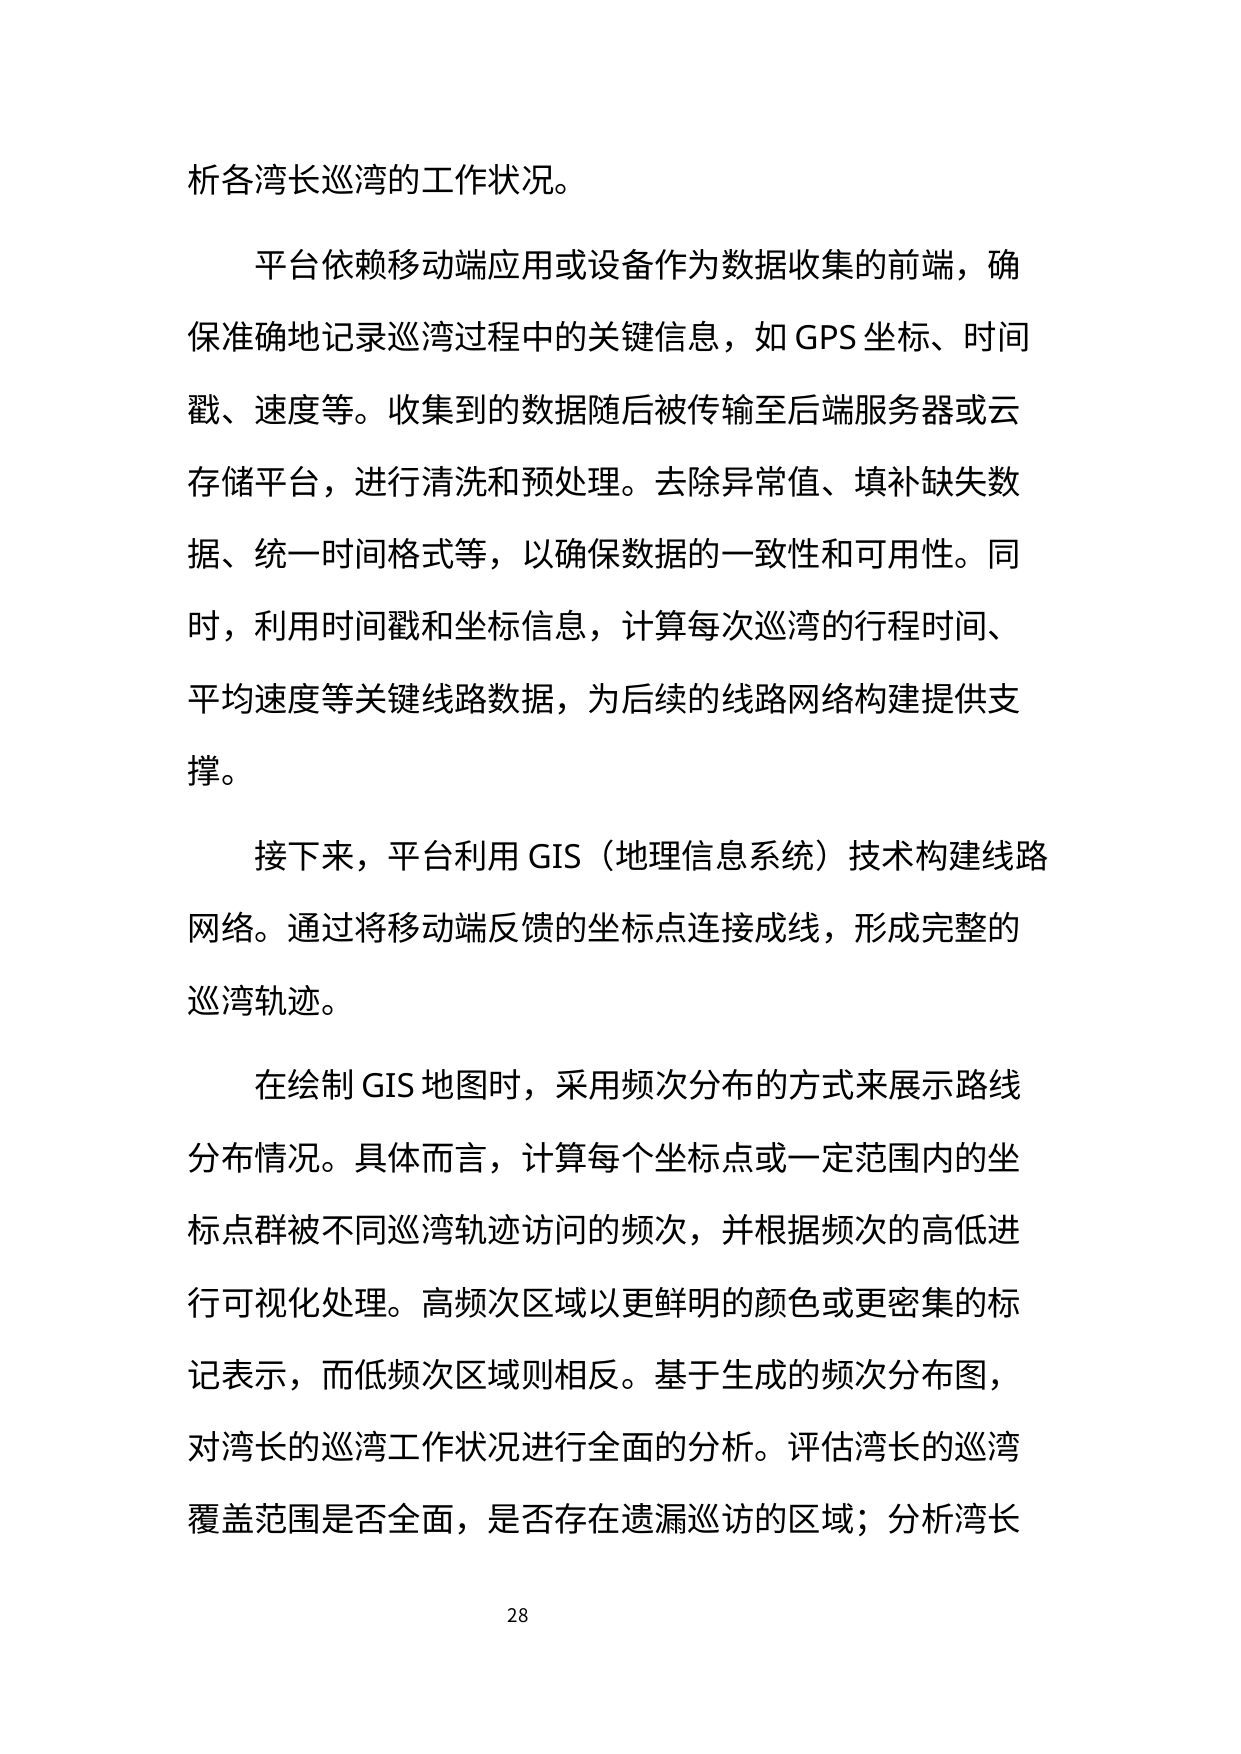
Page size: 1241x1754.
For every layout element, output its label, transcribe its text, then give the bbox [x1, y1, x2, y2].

text 接下来，平台利用GIS（地理信息系统）技术构建线路网络。通过将移动端反馈的坐标点连接成线，形成完整的巡湾轨迹。 [187, 830, 1053, 1023]
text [187, 1059, 1053, 1541]
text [187, 154, 1053, 202]
text 平台依赖移动端应用或设备作为数据收集的前端，确保准确地记录巡湾过程中的关键信息，如GPS坐标、时间戳、速度等。收集到的数据随后被传输至后端服务器或云存储平台，进行清洗和预处理。去除异常值、填补缺失数据、统一时间格式等，以确保数据的一致性和可用性。同时，利用时间戳和坐标信息，计算每次巡湾的行程时间、平均速度等关键线路数据，为后续的线路网络构建提供支撑。 [187, 239, 1053, 793]
